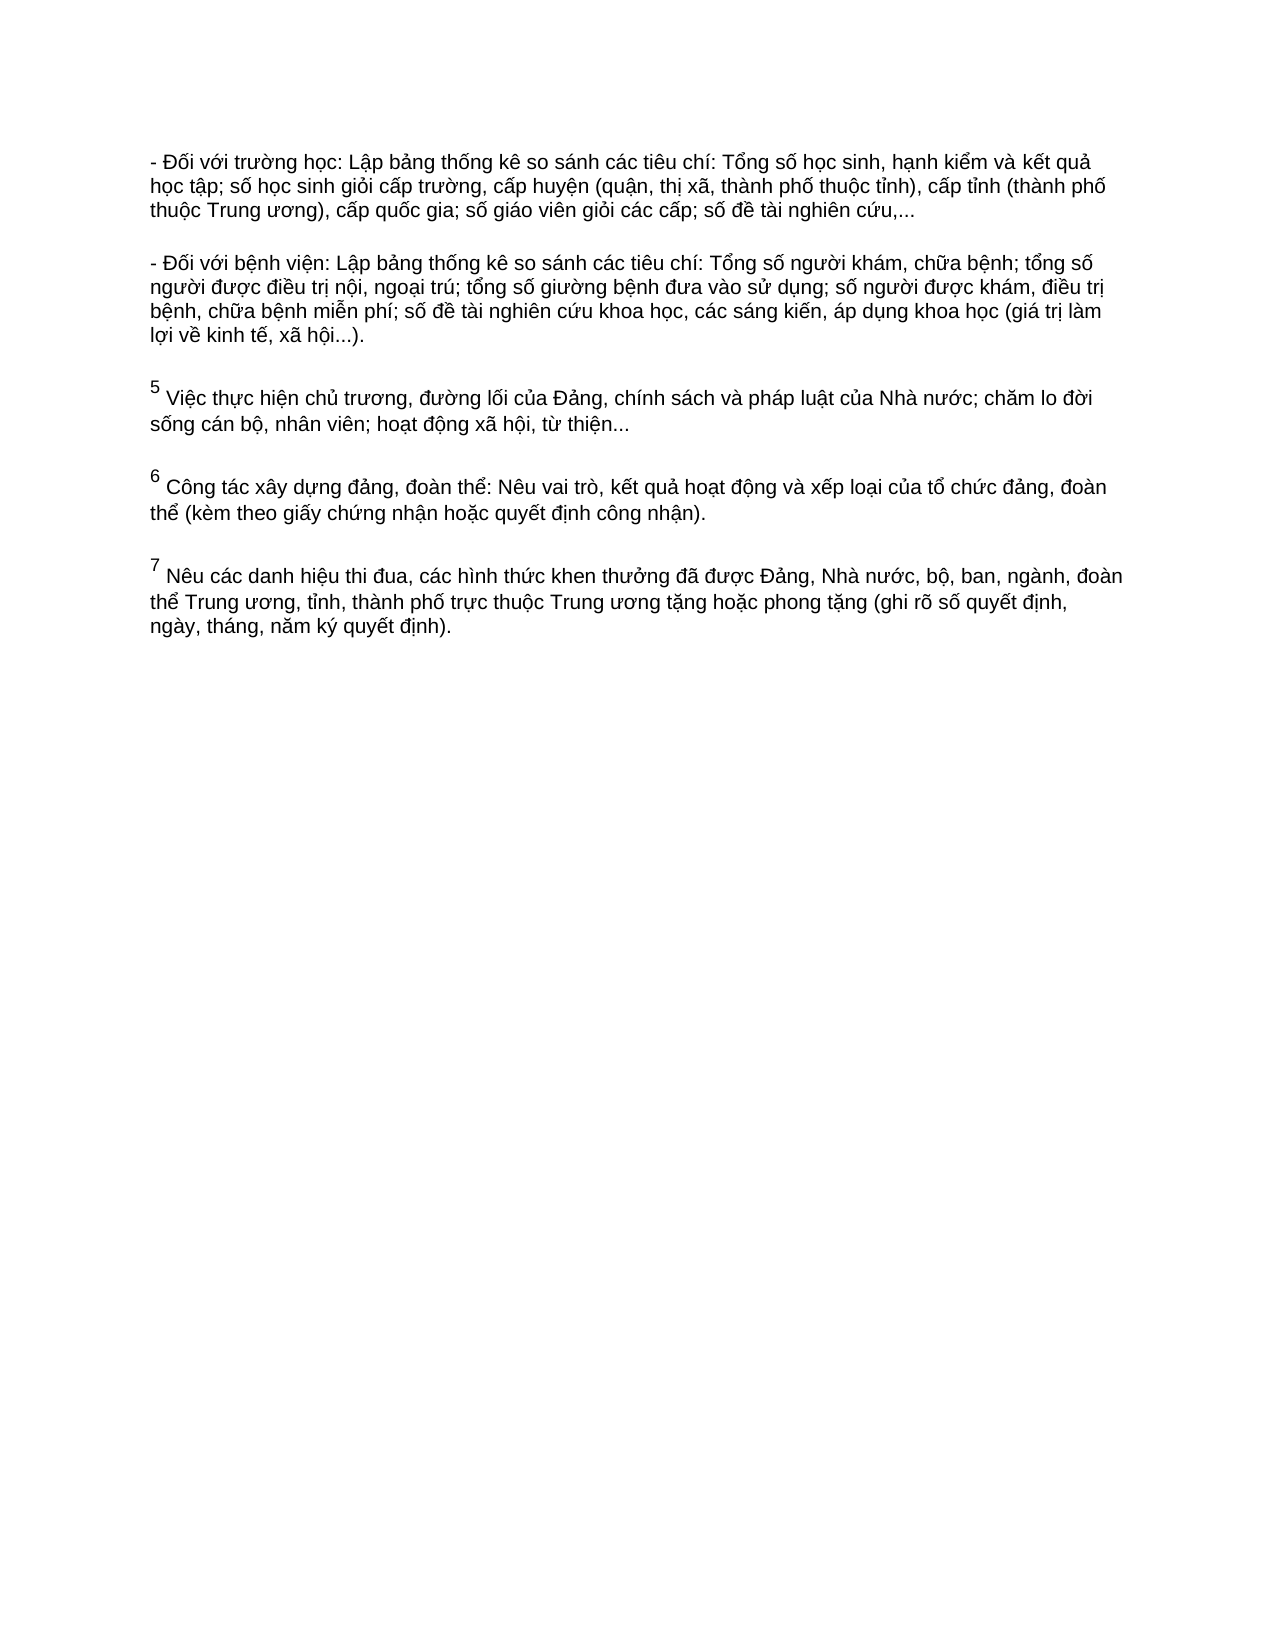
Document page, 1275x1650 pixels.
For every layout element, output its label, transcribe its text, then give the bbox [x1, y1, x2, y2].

text - Đối với bệnh viện: Lập bảng thống kê so sánh các tiêu chí: Tổng số người khám, chữa bệnh; tổng số người được điều trị nội, ngoại trú; tổng số giường bệnh đưa vào sử dụng; số người được khám, điều trị bệnh, chữa bệnh miễn phí; số đề tài nghiên cứu khoa học, các sáng kiến, áp dụng khoa học (giá trị làm lợi về kinh tế, xã hội...). [150, 251, 1125, 347]
text 6 Công tác xây dựng đảng, đoàn thể: Nêu vai trò, kết quả hoạt động và xếp loại của tổ chức đảng, đoàn thể (kèm theo giấy chứng nhận hoặc quyết định công nhận). [150, 465, 1125, 525]
text 7 Nêu các danh hiệu thi đua, các hình thức khen thưởng đã được Đảng, Nhà nước, bộ, ban, ngành, đoàn thể Trung ương, tỉnh, thành phố trực thuộc Trung ương tặng hoặc phong tặng (ghi rõ số quyết định, ngày, tháng, năm ký quyết định). [150, 554, 1125, 638]
text 5 Việc thực hiện chủ trương, đường lối của Đảng, chính sách và pháp luật của Nhà nước; chăm lo đời sống cán bộ, nhân viên; hoạt động xã hội, từ thiện... [150, 376, 1125, 436]
text - Đối với trường học: Lập bảng thống kê so sánh các tiêu chí: Tổng số học sinh, hạnh kiểm và kết quả học tập; số học sinh giỏi cấp trường, cấp huyện (quận, thị xã, thành phố thuộc tỉnh), cấp tỉnh (thành phố thuộc Trung ương), cấp quốc gia; số giáo viên giỏi các cấp; số đề tài nghiên cứu,... [150, 150, 1125, 222]
